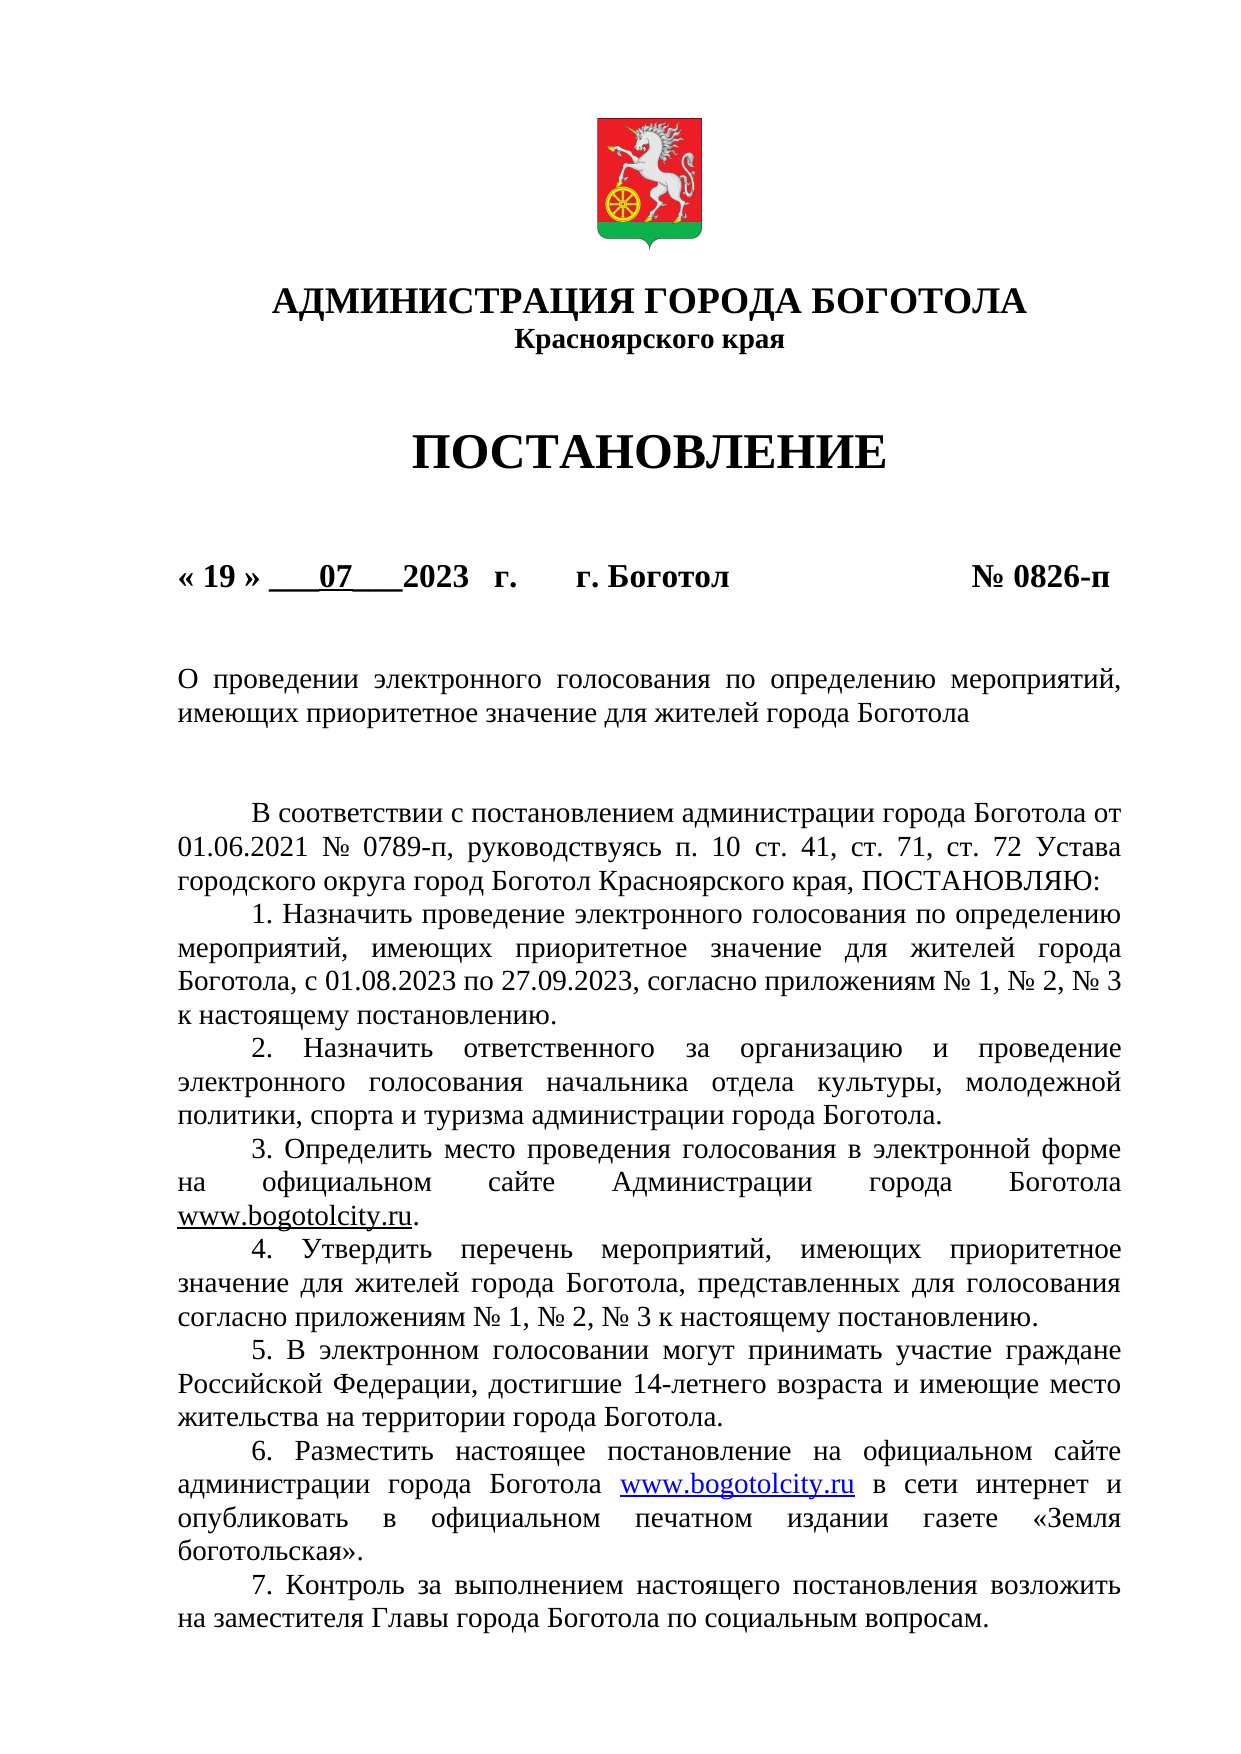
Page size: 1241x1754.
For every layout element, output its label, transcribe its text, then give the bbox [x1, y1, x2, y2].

text 3. Определить место проведения голосования в электронной форме на официальном сайте Администрации города Боготола www.bogotolcity.ru. [177, 1131, 1122, 1232]
text АДМИНИСТРАЦИЯ ГОРОДА БОГОТОЛА [177, 278, 1122, 321]
text ПОСТАНОВЛЕНИЕ [177, 422, 1122, 479]
title О проведении электронного голосования по определению мероприятий, имеющих приоритетное значение для жителей города Боготола [177, 661, 1122, 728]
picture [597, 118, 702, 250]
text 7. Контроль за выполнением настоящего постановления возложить на заместителя Главы города Боготола по социальным вопросам. [177, 1567, 1122, 1634]
text « 19 » ___07___2023 г. г. Боготол № 0826-п [177, 556, 1122, 594]
text 2. Назначить ответственного за организацию и проведение электронного голосования начальника отдела культуры, молодежной политики, спорта и туризма администрации города Боготола. [177, 1030, 1122, 1131]
text Красноярского края [177, 321, 1122, 355]
text 5. В электронном голосовании могут принимать участие граждане Российской Федерации, достигшие 14-летнего возраста и имеющие место жительства на территории города Боготола. [177, 1332, 1122, 1433]
text 6. Разместить настоящее постановление на официальном сайте администрации города Боготола www.bogotolcity.ru в сети интернет и опубликовать в официальном печатном издании газете «Земля боготольская». [177, 1433, 1122, 1567]
text В соответствии с постановлением администрации города Боготола от 01.06.2021 № 0789-п, руководствуясь п. 10 ст. 41, ст. 71, ст. 72 Устава городского округа город Боготол Красноярского края, ПОСТАНОВЛЯЮ: [177, 796, 1122, 896]
text 4. Утвердить перечень мероприятий, имеющих приоритетное значение для жителей города Боготола, представленных для голосования согласно приложениям № 1, № 2, № 3 к настоящему постановлению. [177, 1232, 1122, 1332]
text 1. Назначить проведение электронного голосования по определению мероприятий, имеющих приоритетное значение для жителей города Боготола, с 01.08.2023 по 27.09.2023, согласно приложениям № 1, № 2, № 3 к настоящему постановлению. [177, 896, 1122, 1030]
